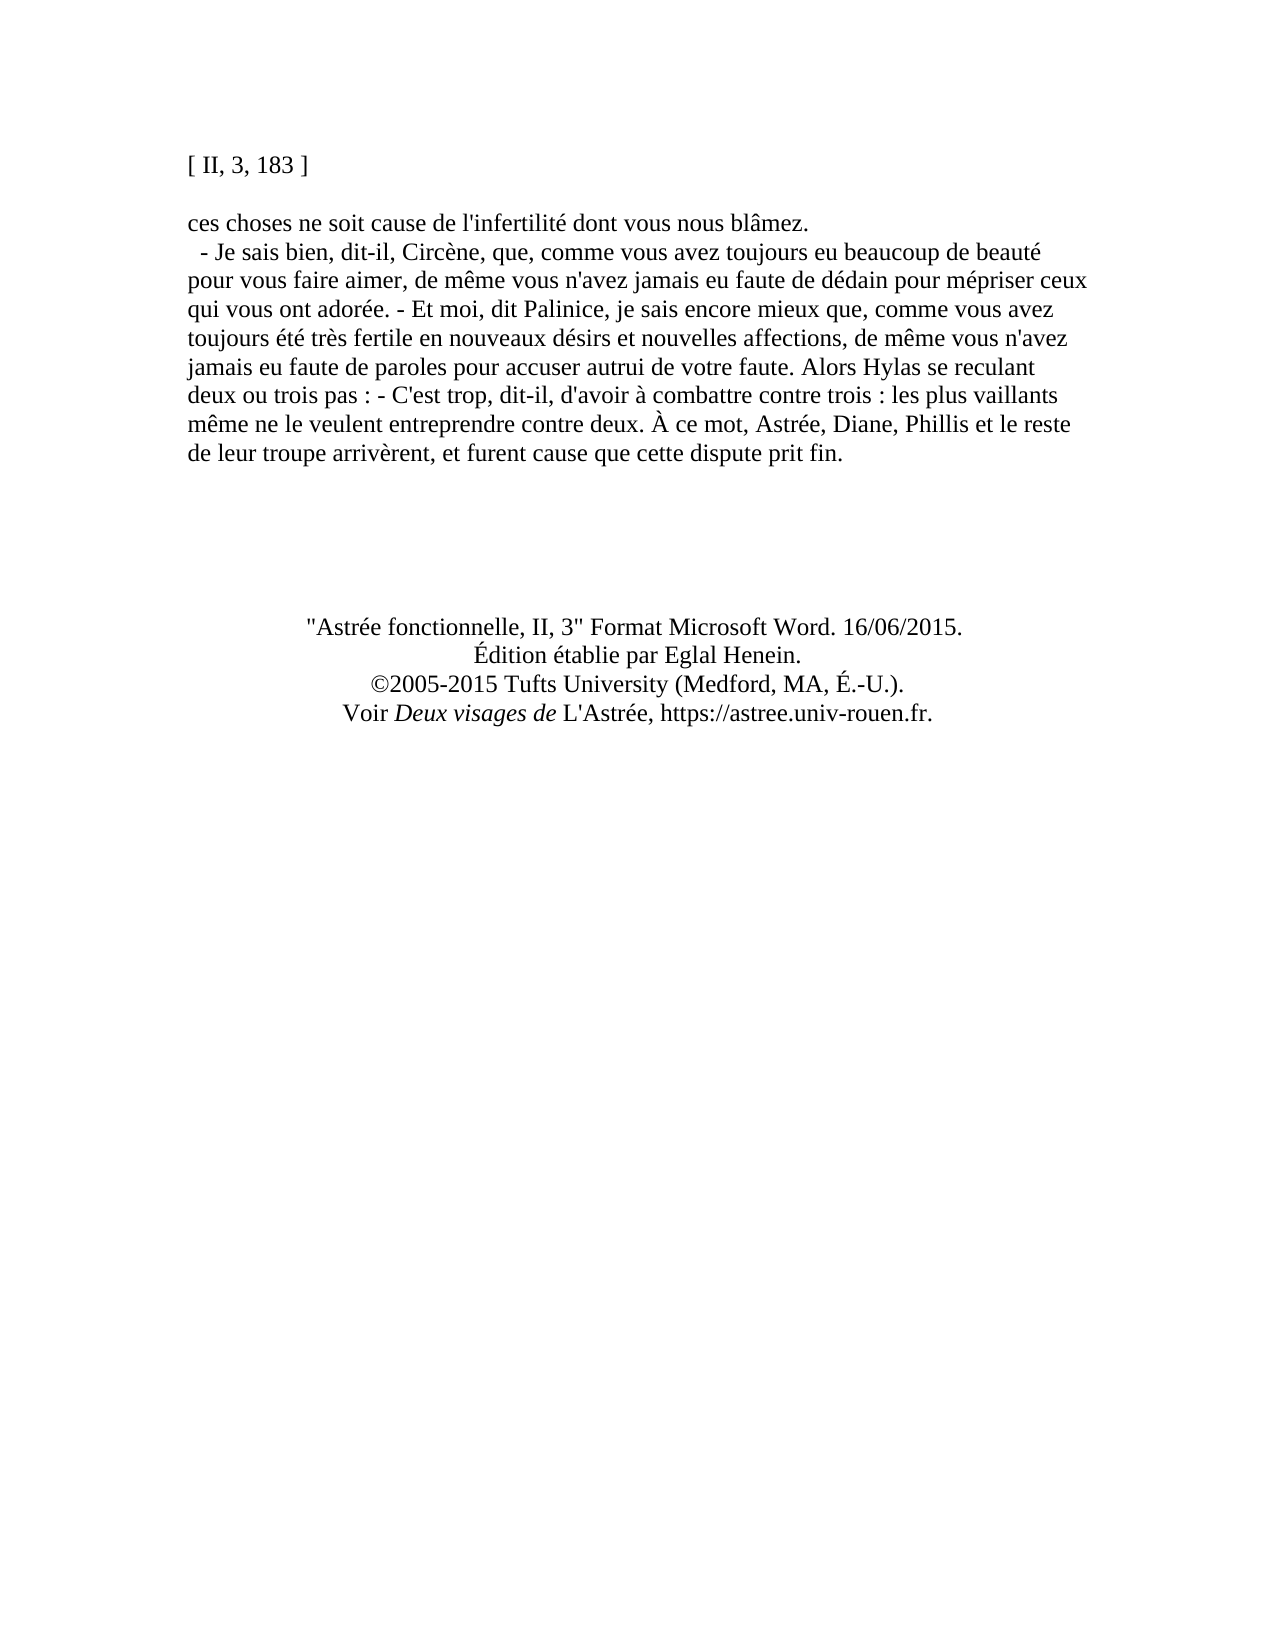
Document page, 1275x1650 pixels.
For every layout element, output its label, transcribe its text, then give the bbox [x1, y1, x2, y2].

text [ II, 3, 183 ] [187, 150, 1087, 179]
text ces choses ne soit cause de l'infertilité dont vous nous blâmez. - Je sais bien, dit-il, Circène, que, comme vous avez toujours eu beaucoup de beauté pour vous faire aimer, de même vous n'avez jamais eu faute de dédain pour mépriser ceux qui vous ont adorée. - Et moi, dit Palinice, je sais encore mieux que, comme vous avez toujours été très fertile en nouveaux désirs et nouvelles affections, de même vous n'avez jamais eu faute de paroles pour accuser autrui de votre faute. Alors Hylas se reculant deux ou trois pas : - C'est trop, dit-il, d'avoir à combattre contre trois : les plus vaillants même ne le veulent entreprendre contre deux. À ce mot, Astrée, Diane, Phillis et le reste de leur troupe arrivèrent, et furent cause que cette dispute prit fin. [187, 208, 1087, 467]
text "Astrée fonctionnelle, II, 3" Format Microsoft Word. 16/06/2015. Édition établie par Eglal Henein. ©2005-2015 Tufts University (Medford, MA, É.-U.). Voir Deux visages de L'Astrée, https://astree.univ-rouen.fr. [187, 612, 1087, 727]
